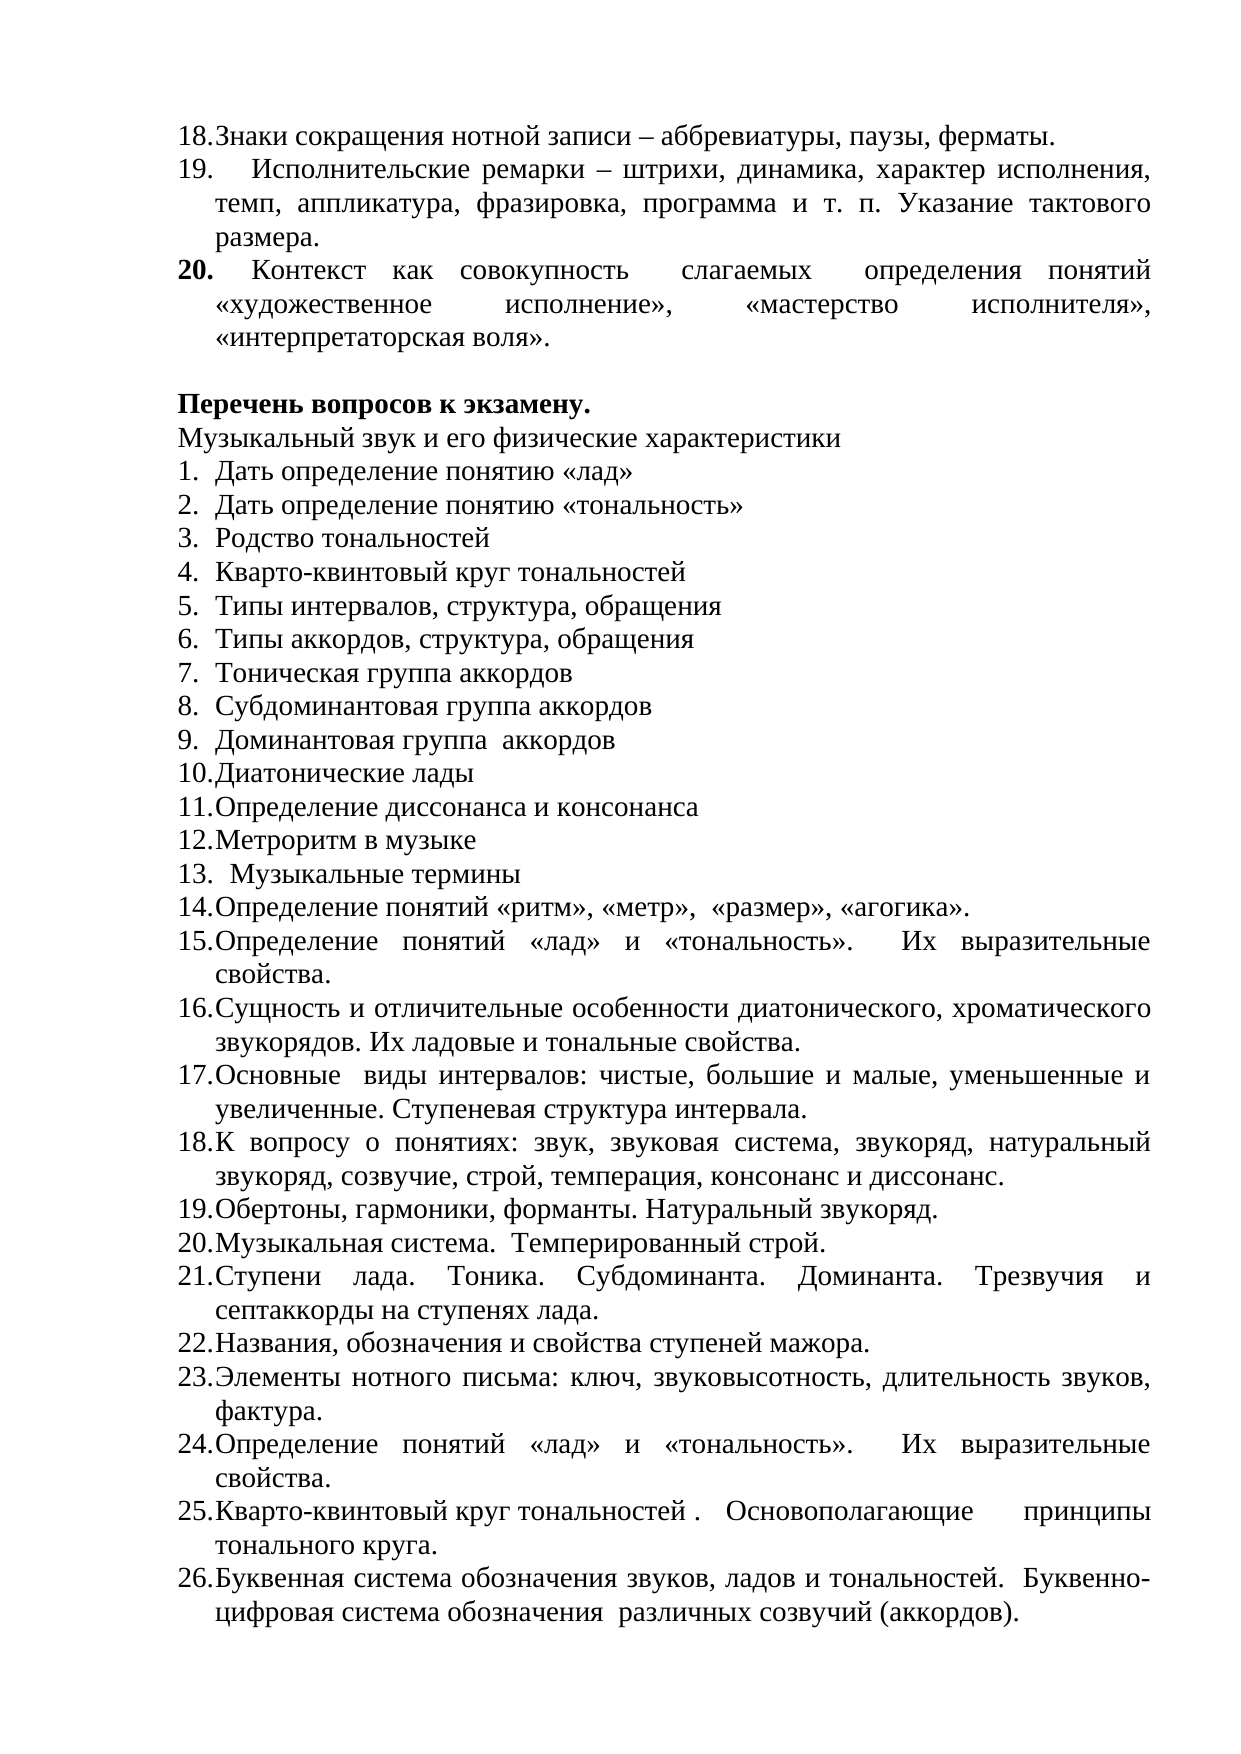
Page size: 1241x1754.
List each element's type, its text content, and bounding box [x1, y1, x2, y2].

list Исполнительские ремарки – штрихи, динамика, характер исполнения, темп, аппликатура, фразировка, программа и т. п. Указание тактового размера. [177, 152, 1152, 252]
list Названия, обозначения и свойства ступеней мажора. [177, 1326, 1152, 1359]
list Музыкальная система. Темперированный строй. [177, 1225, 1152, 1258]
list Определение диссонанса и консонанса [177, 789, 1152, 822]
text Перечень вопросов к экзамену. [177, 386, 1152, 420]
list Кварто-квинтовый круг тональностей [177, 554, 1152, 588]
list Дать определение понятию «тональность» [177, 487, 1152, 521]
list Определение понятий «ритм», «метр», «размер», «агогика». [177, 889, 1152, 923]
list Определение понятий «лад» и «тональность». Их выразительные свойства. [177, 923, 1152, 990]
list Ступени лада. Тоника. Субдоминанта. Доминанта. Трезвучия и септаккорды на ступенях лада. [177, 1258, 1152, 1326]
list Доминантовая группа аккордов [177, 722, 1152, 755]
list Музыкальные термины [177, 856, 1152, 889]
list Типы аккордов, структура, обращения [177, 621, 1152, 655]
list Сущность и отличительные особенности диатонического, хроматического звукорядов. Их ладовые и тональные свойства. [177, 990, 1152, 1057]
list Буквенная система обозначения звуков, ладов и тональностей. Буквенно-цифровая система обозначения различных созвучий (аккордов). [177, 1560, 1152, 1627]
list Элементы нотного письма: ключ, звуковысотность, длительность звуков, фактура. [177, 1359, 1152, 1426]
list Обертоны, гармоники, форманты. Натуральный звукоряд. [177, 1191, 1152, 1225]
list Знаки сокращения нотной записи – аббревиатуры, паузы, ферматы. [177, 118, 1152, 152]
list Основные виды интервалов: чистые, большие и малые, уменьшенные и увеличенные. Ступеневая структура интервала. [177, 1057, 1152, 1124]
list Диатонические лады [177, 755, 1152, 789]
list Кварто-квинтовый круг тональностей . Основополагающие принципы тонального круга. [177, 1493, 1152, 1560]
list Метроритм в музыке [177, 822, 1152, 856]
list Дать определение понятию «лад» [177, 453, 1152, 487]
text Музыкальный звук и его физические характеристики [177, 420, 1152, 453]
list Контекст как совокупность слагаемых определения понятий «художественное исполнение», «мастерство исполнителя», «интерпретаторская воля». [177, 252, 1152, 353]
list Тоническая группа аккордов [177, 655, 1152, 688]
list Субдоминантовая группа аккордов [177, 688, 1152, 722]
list Родство тональностей [177, 521, 1152, 554]
list Определение понятий «лад» и «тональность». Их выразительные свойства. [177, 1426, 1152, 1493]
list Типы интервалов, структура, обращения [177, 588, 1152, 621]
list К вопросу о понятиях: звук, звуковая система, звукоряд, натуральный звукоряд, созвучие, строй, темперация, консонанс и диссонанс. [177, 1124, 1152, 1191]
